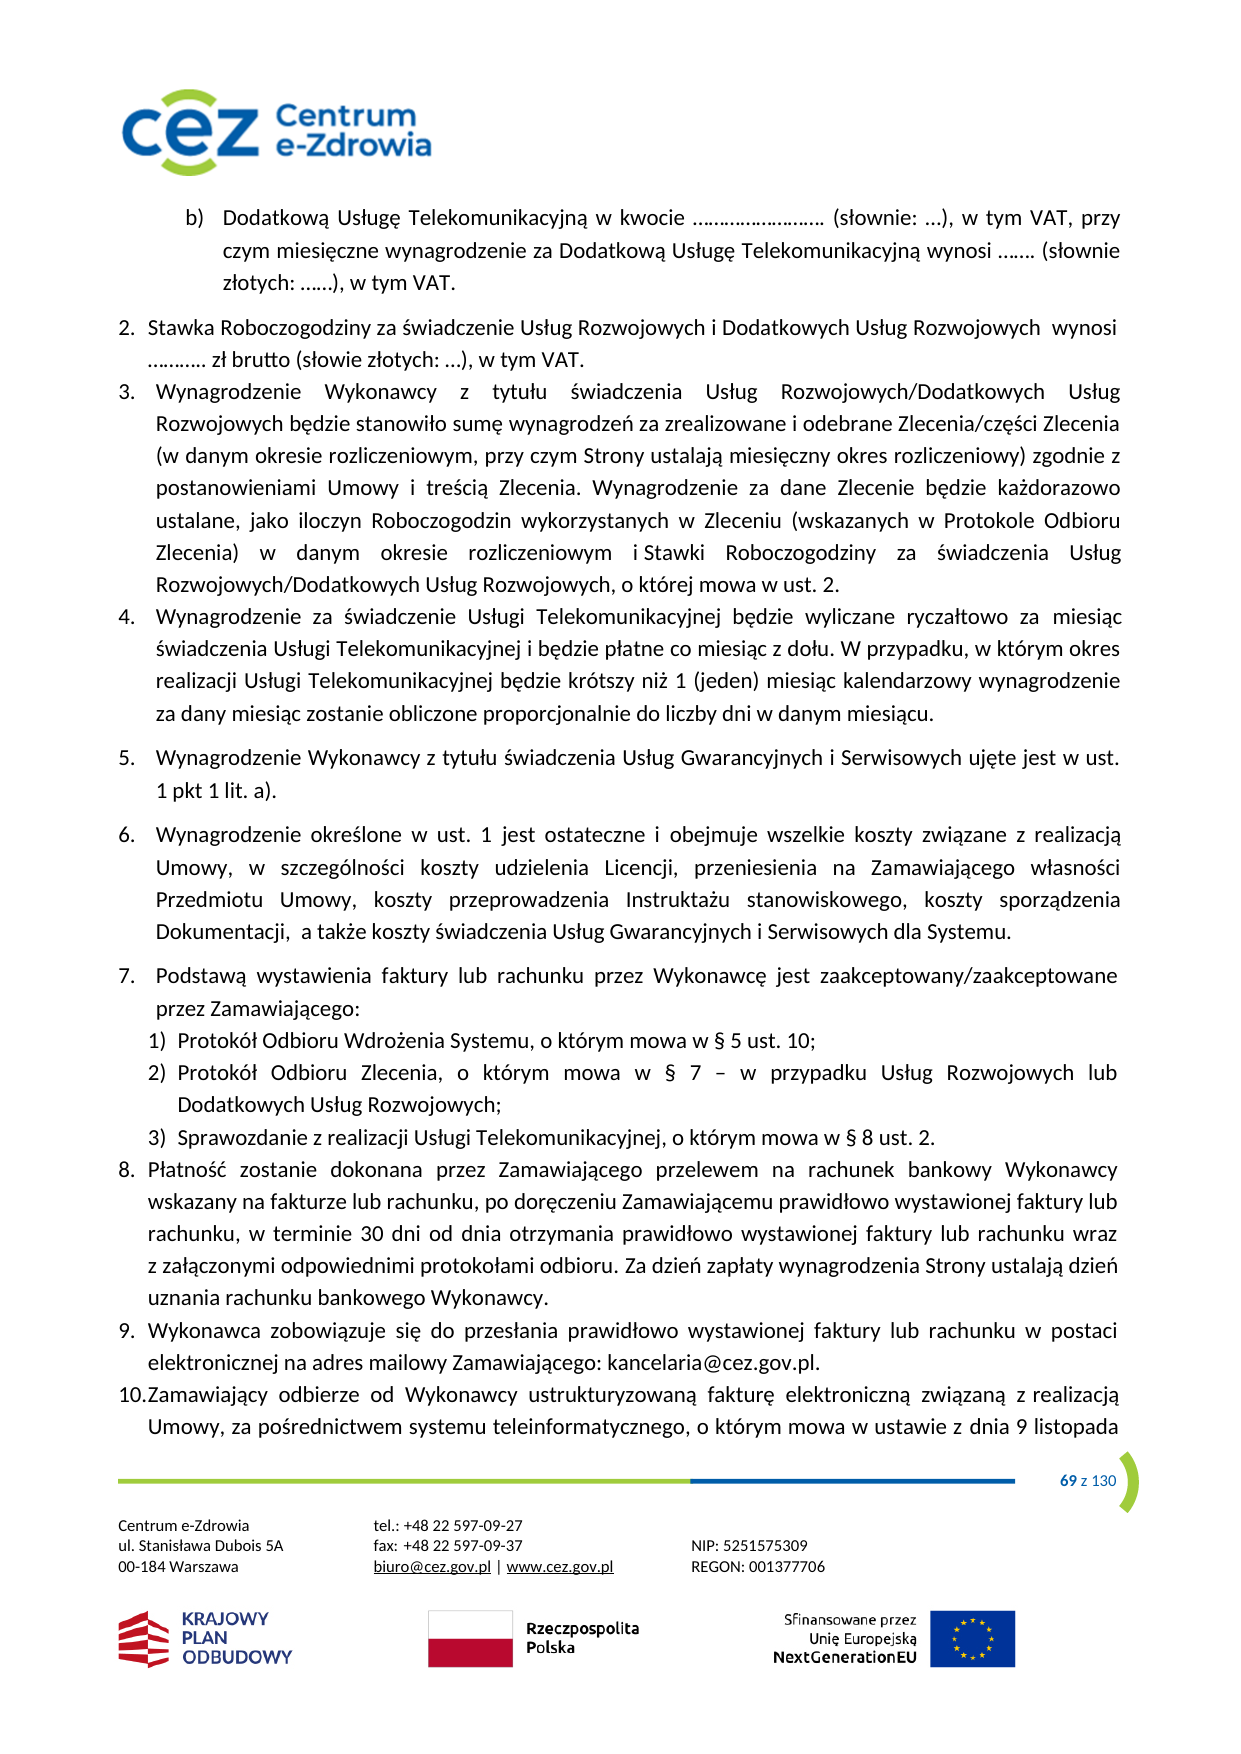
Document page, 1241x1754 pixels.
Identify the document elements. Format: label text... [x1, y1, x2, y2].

list Wynagrodzenie Wykonawcy z tytułu świadczenia Usług Rozwojowych/Dodatkowych Usług Rozwojowych będzie stanowiło sumę wynagrodzeń za zrealizowane i odebrane Zlecenia/części Zlecenia (w danym okresie rozliczeniowym, przy czym Strony ustalają miesięczny okres rozliczeniowy) zgodnie z postanowieniami Umowy i treścią Zlecenia. Wynagrodzenie za dane Zlecenie będzie każdorazowo ustalane, jako iloczyn Roboczogodzin wykorzystanych w Zleceniu (wskazanych w Protokole Odbioru Zlecenia) w danym okresie rozliczeniowym i Stawki Roboczogodziny za świadczenia Usług Rozwojowych/Dodatkowych Usług Rozwojowych, o której mowa w ust. 2. [118, 377, 1122, 598]
picture [1117, 1449, 1141, 1515]
picture [405, 1591, 656, 1686]
list Wynagrodzenie Wykonawcy z tytułu świadczenia Usług Gwarancyjnych i Serwisowych ujęte jest w ust. 1 pkt 1 lit. a). [118, 743, 1122, 804]
list Dodatkową Usługę Telekomunikacyjną w kwocie ……………………. (słownie: …), w tym VAT, przy czym miesięczne wynagrodzenie za Dodatkową Usługę Telekomunikacyjną wynosi ……. (słownie złotych: ……), w tym VAT. [185, 203, 1122, 296]
list Sprawozdanie z realizacji Usługi Telekomunikacyjnej, o którym mowa w § 8 ust. 2. [148, 1123, 1119, 1151]
list Stawka Roboczogodziny za świadczenie Usług Rozwojowych i Dodatkowych Usług Rozwojowych wynosi ……….. zł brutto (słowie złotych: …), w tym VAT. [118, 313, 1119, 373]
picture [118, 88, 435, 176]
list Wynagrodzenie za świadczenie Usługi Telekomunikacyjnej będzie wyliczane ryczałtowo za miesiąc świadczenia Usługi Telekomunikacyjnej i będzie płatne co miesiąc z dołu. W przypadku, w którym okres realizacji Usługi Telekomunikacyjnej będzie krótszy niż 1 (jeden) miesiąc kalendarzowy wynagrodzenie za dany miesiąc zostanie obliczone proporcjonalnie do liczby dni w danym miesiącu. [118, 602, 1122, 727]
list Płatność zostanie dokonana przez Zamawiającego przelewem na rachunek bankowy Wykonawcy wskazany na fakturze lub rachunku, po doręczeniu Zamawiającemu prawidłowo wystawionej faktury lub rachunku, w terminie 30 dni od dnia otrzymania prawidłowo wystawionej faktury lub rachunku wraz z załączonymi odpowiednimi protokołami odbioru. Za dzień zapłaty wynagrodzenia Strony ustalają dzień uznania rachunku bankowego Wykonawcy. [118, 1155, 1119, 1312]
list Protokół Odbioru Zlecenia, o którym mowa w § 7 – w przypadku Usług Rozwojowych lub Dodatkowych Usług Rozwojowych; [148, 1058, 1119, 1118]
picture [99, 1591, 308, 1687]
list Podstawą wystawienia faktury lub rachunku przez Wykonawcę jest zaakceptowany/zaakceptowane przez Zamawiającego: [118, 962, 1119, 1022]
list Protokół Odbioru Wdrożenia Systemu, o którym mowa w § 5 ust. 10; [148, 1026, 1119, 1054]
list Wynagrodzenie określone w ust. 1 jest ostateczne i obejmuje wszelkie koszty związane z realizacją Umowy, w szczególności koszty udzielenia Licencji, przeniesienia na Zamawiającego własności Przedmiotu Umowy, koszty przeprowadzenia Instruktażu stanowiskowego, koszty sporządzenia Dokumentacji, a także koszty świadczenia Usług Gwarancyjnych i Serwisowych dla Systemu. [118, 820, 1122, 945]
list Wykonawca zobowiązuje się do przesłania prawidłowo wystawionej faktury lub rachunku w postaci elektronicznej na adres mailowy Zamawiającego: kancelaria@cez.gov.pl. [118, 1316, 1119, 1376]
picture [753, 1591, 1034, 1686]
